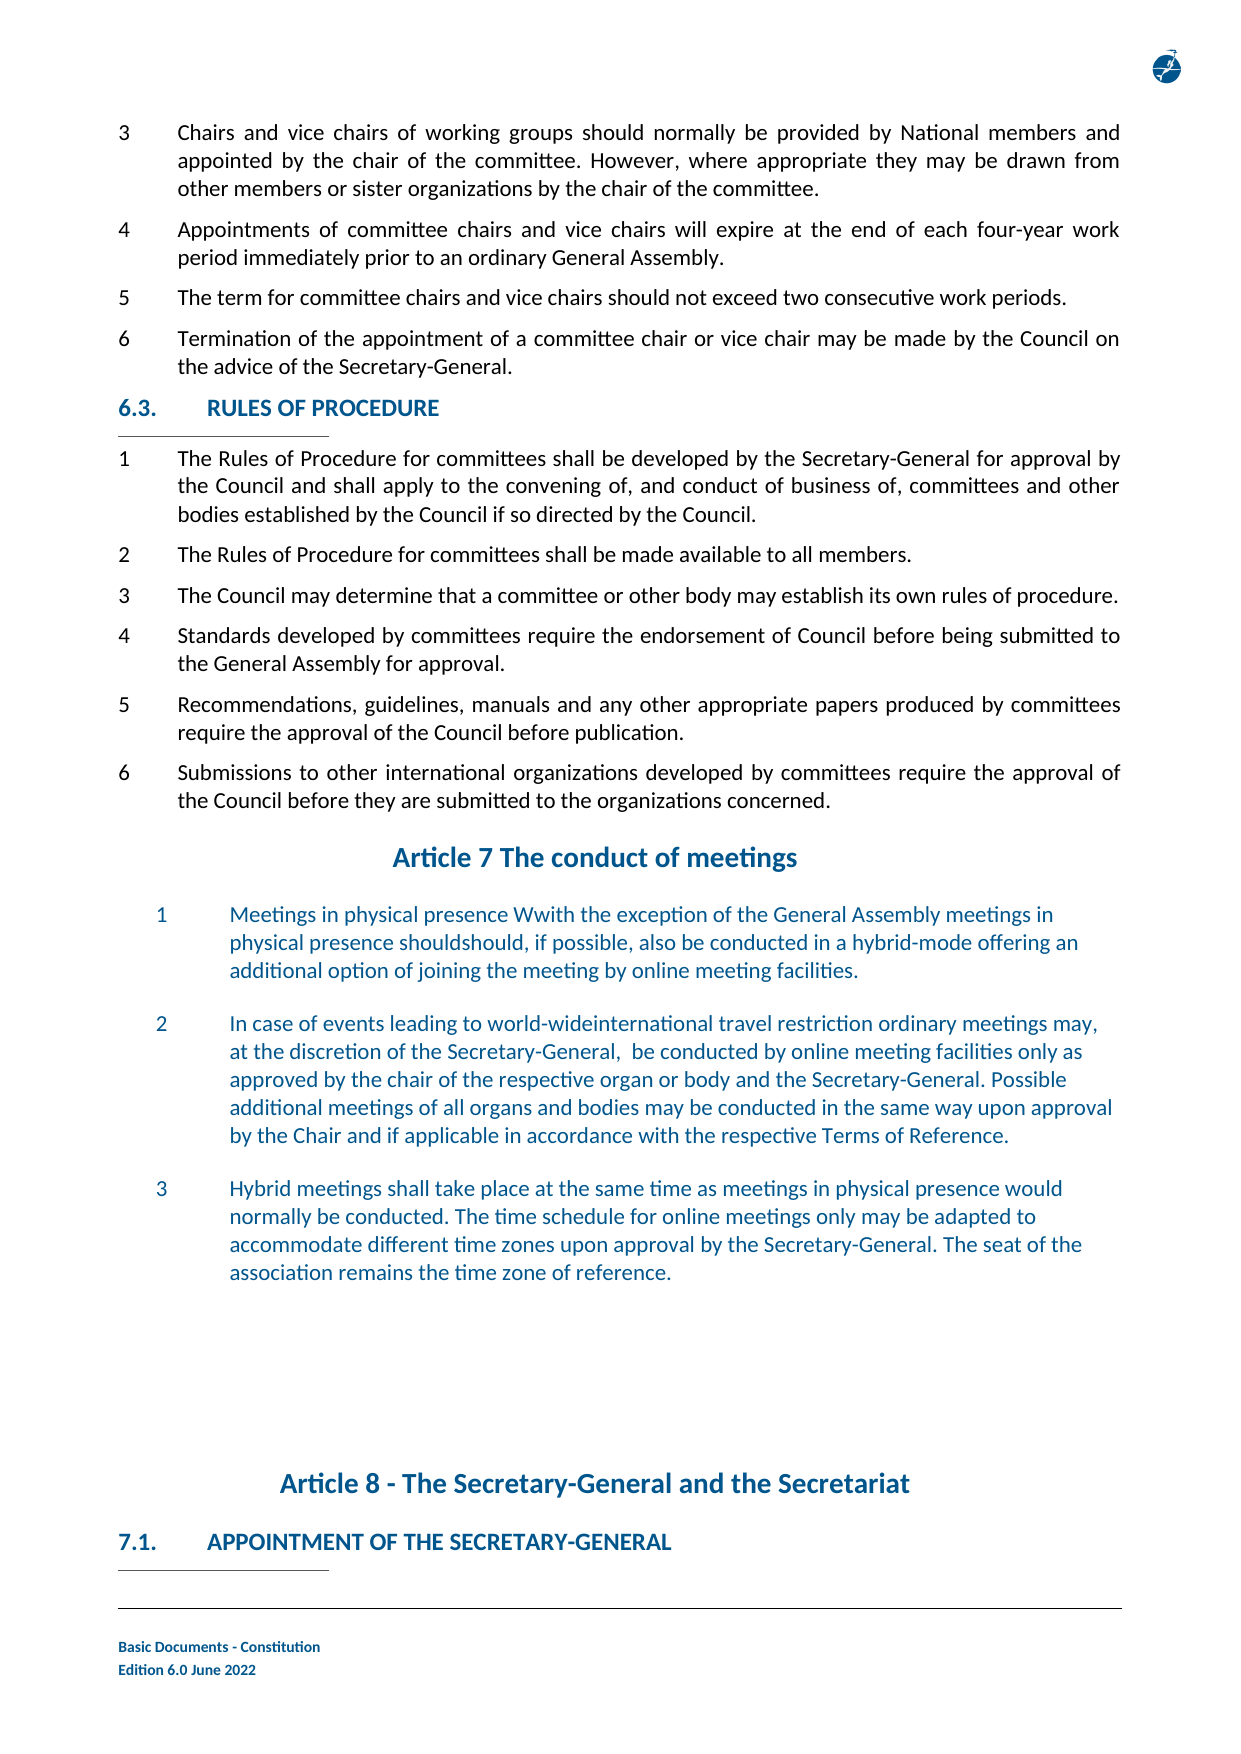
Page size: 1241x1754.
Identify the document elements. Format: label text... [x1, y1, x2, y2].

list The Council may determine that a committee or other body may establish its own rules of procedure. [118, 581, 1122, 609]
list The term for committee chairs and vice chairs should not exceed two consecutive work periods. [118, 283, 1122, 311]
picture [1121, 0, 1240, 118]
list The Rules of Procedure for committees shall be developed by the Secretary-General for approval by the Council and shall apply to the convening of, and conduct of business of, committees and other bodies established by the Council if so directed by the Council. [118, 444, 1122, 528]
subtitle Rules of Procedure [118, 392, 1033, 423]
text - The Secretary-General and the Secretariat [118, 1465, 1122, 1501]
list Appointments of committee chairs and vice chairs will expire at the end of each four-year work period immediately prior to an ordinary General Assembly. [118, 215, 1122, 271]
list Recommendations, guidelines, manuals and any other appropriate papers produced by committees require the approval of the Council before publication. [118, 690, 1122, 746]
list Submissions to other international organizations developed by committees require the approval of the Council before they are submitted to the organizations concerned. [118, 758, 1122, 814]
list upon approval by the Chair in accordance with the respective Terms of Reference. [156, 1009, 1122, 1149]
list The Rules of Procedure for committees shall be made available to all members. [118, 540, 1122, 568]
list Chairs and vice chairs of working groups should normally be provided by National members and appointed by the chair of the committee. However, where appropriate they may be drawn from other members or sister organizations by the chair of the committee. [118, 118, 1122, 202]
subtitle Appointment of the Secretary-General [118, 1526, 1033, 1557]
list Standards developed by committees require the endorsement of Council before being submitted to the General Assembly for approval. [118, 621, 1122, 677]
list Termination of the appointment of a committee chair or vice chair may be made by the Council on the advice of the Secretary-General. [118, 324, 1122, 380]
